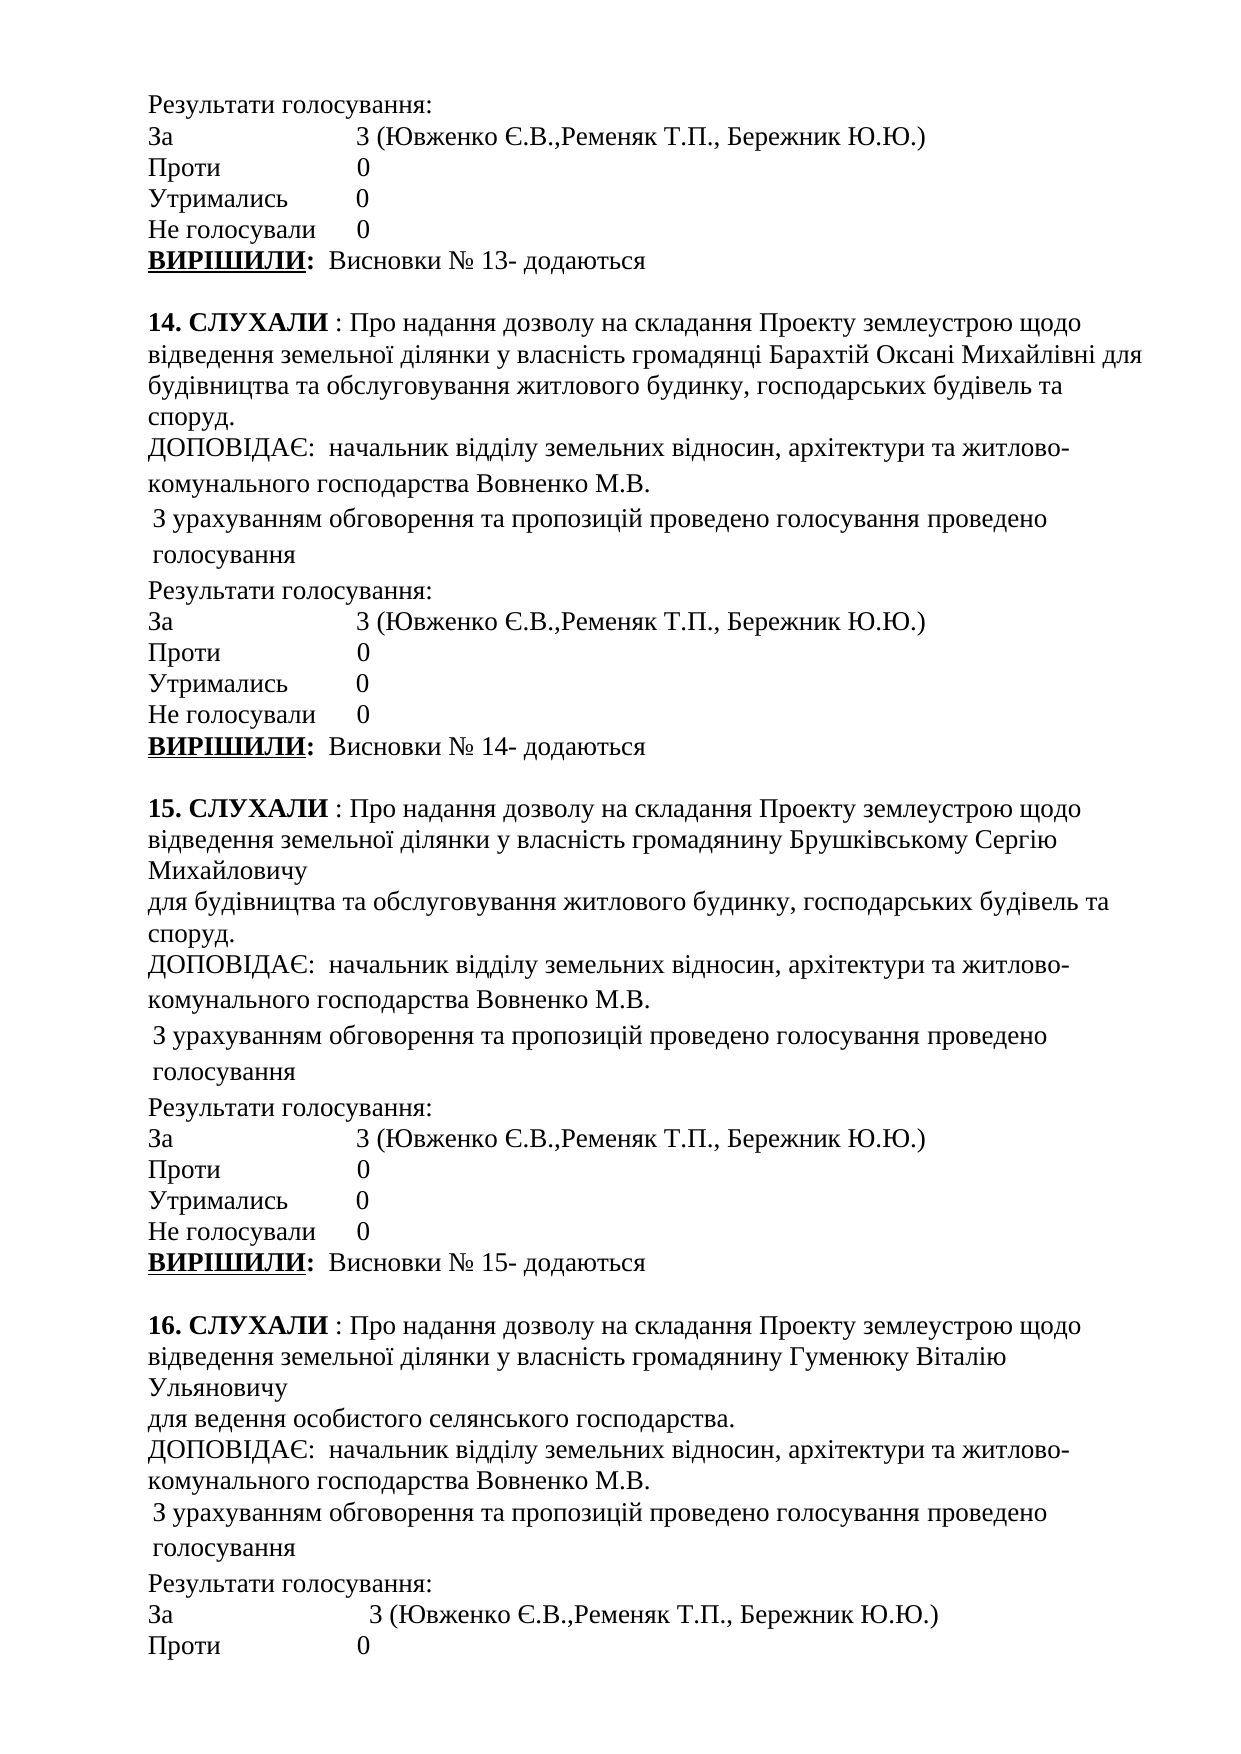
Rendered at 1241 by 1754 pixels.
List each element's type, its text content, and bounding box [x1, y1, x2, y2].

text З урахуванням обговорення та пропозицій проведено голосування проведено голосування [152, 1019, 1152, 1086]
text Не голосували 0 [148, 699, 1152, 730]
text ВИРІШИЛИ: Висновки № 14- додаються [148, 730, 1152, 761]
text Проти 0 [148, 1629, 1152, 1661]
text ДОПОВІДАЄ: начальник відділу земельних відносин, архітектури та житлово-комунального господарства Вовненко М.В. [148, 1433, 1152, 1496]
text 15. СЛУХАЛИ : Про надання дозволу на складання Проекту землеустрою щодо відведення земельної ділянки у власність громадянину Брушківському Сергію Михайловичу [148, 792, 1152, 886]
text З урахуванням обговорення та пропозицій проведено голосування проведено голосування [152, 503, 1152, 569]
text За 3 (Ювженко Є.В.,Ременяк Т.П., Бережник Ю.Ю.) [148, 605, 1152, 636]
text 16. СЛУХАЛИ : Про надання дозволу на складання Проекту землеустрою щодо відведення земельної ділянки у власність громадянину Гуменюку Віталію Ульяновичу [148, 1309, 1152, 1402]
text Проти 0 [148, 1153, 1152, 1184]
text За 3 (Ювженко Є.В.,Ременяк Т.П., Бережник Ю.Ю.) [148, 120, 1152, 151]
text Утримались 0 [148, 182, 1152, 213]
text Проти 0 [148, 636, 1152, 667]
text Результати голосування: [148, 1567, 1152, 1598]
text За 3 (Ювженко Є.В.,Ременяк Т.П., Бережник Ю.Ю.) [148, 1122, 1152, 1153]
text для будівництва та обслуговування житлового будинку, господарських будівель та споруд. [148, 886, 1152, 948]
text Результати голосування: [148, 574, 1152, 605]
text ВИРІШИЛИ: Висновки № 13- додаються [148, 244, 1152, 275]
text Не голосували 0 [148, 213, 1152, 244]
text для ведення особистого селянського господарства. [148, 1402, 1152, 1433]
text 14. СЛУХАЛИ : Про надання дозволу на складання Проекту землеустрою щодо відведення земельної ділянки у власність громадянці Барахтій Оксані Михайлівні для будівництва та обслуговування житлового будинку, господарських будівель та споруд. [148, 307, 1152, 431]
text Утримались 0 [148, 1184, 1152, 1215]
text Не голосували 0 [148, 1215, 1152, 1246]
text З урахуванням обговорення та пропозицій проведено голосування проведено голосування [152, 1496, 1152, 1562]
text Утримались 0 [148, 667, 1152, 699]
text ДОПОВІДАЄ: начальник відділу земельних відносин, архітектури та житлово-комунального господарства Вовненко М.В. [148, 431, 1152, 498]
text Результати голосування: [148, 88, 1152, 120]
text Проти 0 [148, 151, 1152, 182]
text ДОПОВІДАЄ: начальник відділу земельних відносин, архітектури та житлово-комунального господарства Вовненко М.В. [148, 948, 1152, 1015]
text Результати голосування: [148, 1091, 1152, 1122]
text ВИРІШИЛИ: Висновки № 15- додаються [148, 1246, 1152, 1278]
text За 3 (Ювженко Є.В.,Ременяк Т.П., Бережник Ю.Ю.) [148, 1598, 1152, 1629]
